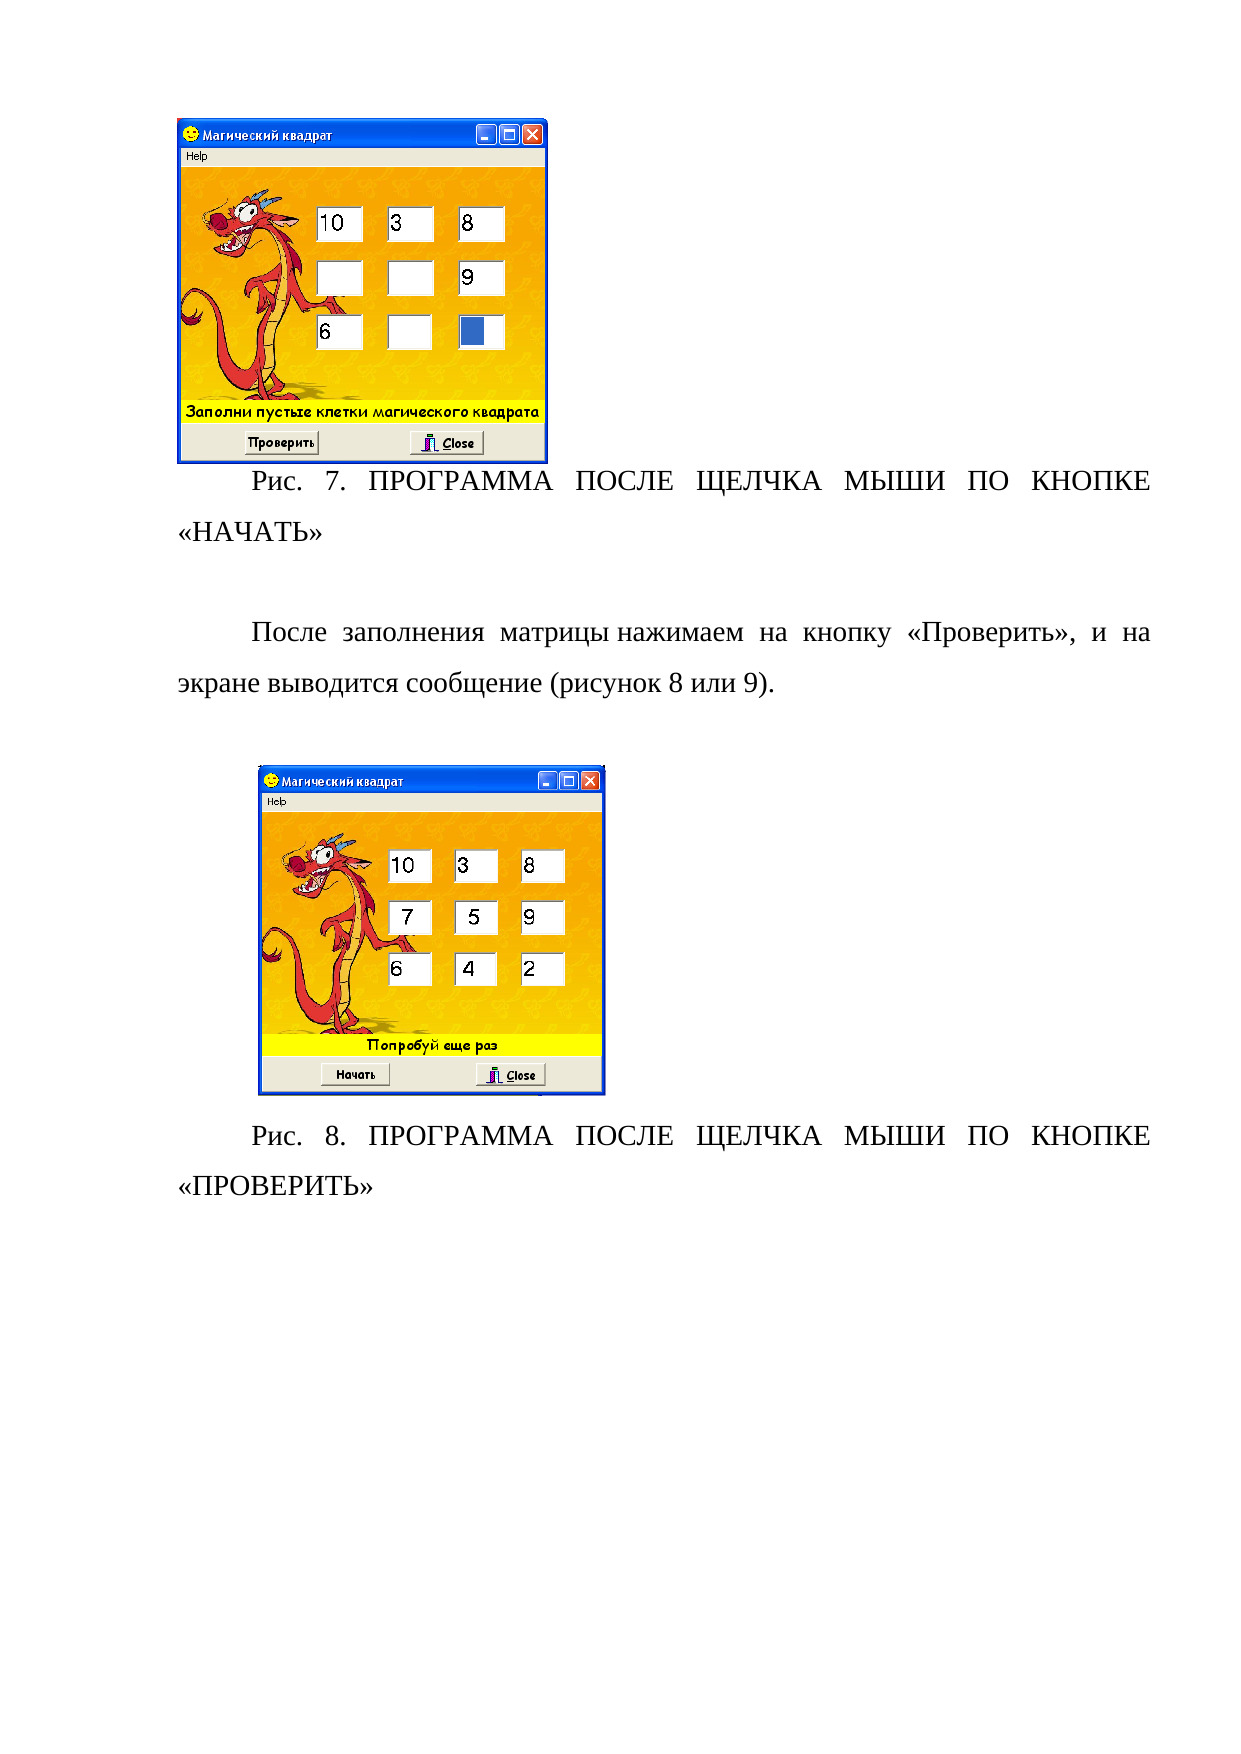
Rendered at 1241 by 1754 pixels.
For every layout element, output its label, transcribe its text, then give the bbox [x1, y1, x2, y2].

picture [258, 765, 606, 1096]
text Рис. 7. ПРОГРАММА ПОСЛЕ ЩЕЛЧКА МЫШИ ПО КНОПКЕ «НАЧАТЬ» [177, 463, 1152, 547]
text После заполнения матрицы нажимаем на кнопку «Проверить», и на экране выводится сообщение (рисунок 8 или 9). [177, 614, 1152, 698]
text Рис. 8. ПРОГРАММА ПОСЛЕ ЩЕЛЧКА МЫШИ ПО КНОПКЕ «ПРОВЕРИТЬ» [177, 1118, 1152, 1202]
picture [177, 118, 548, 464]
